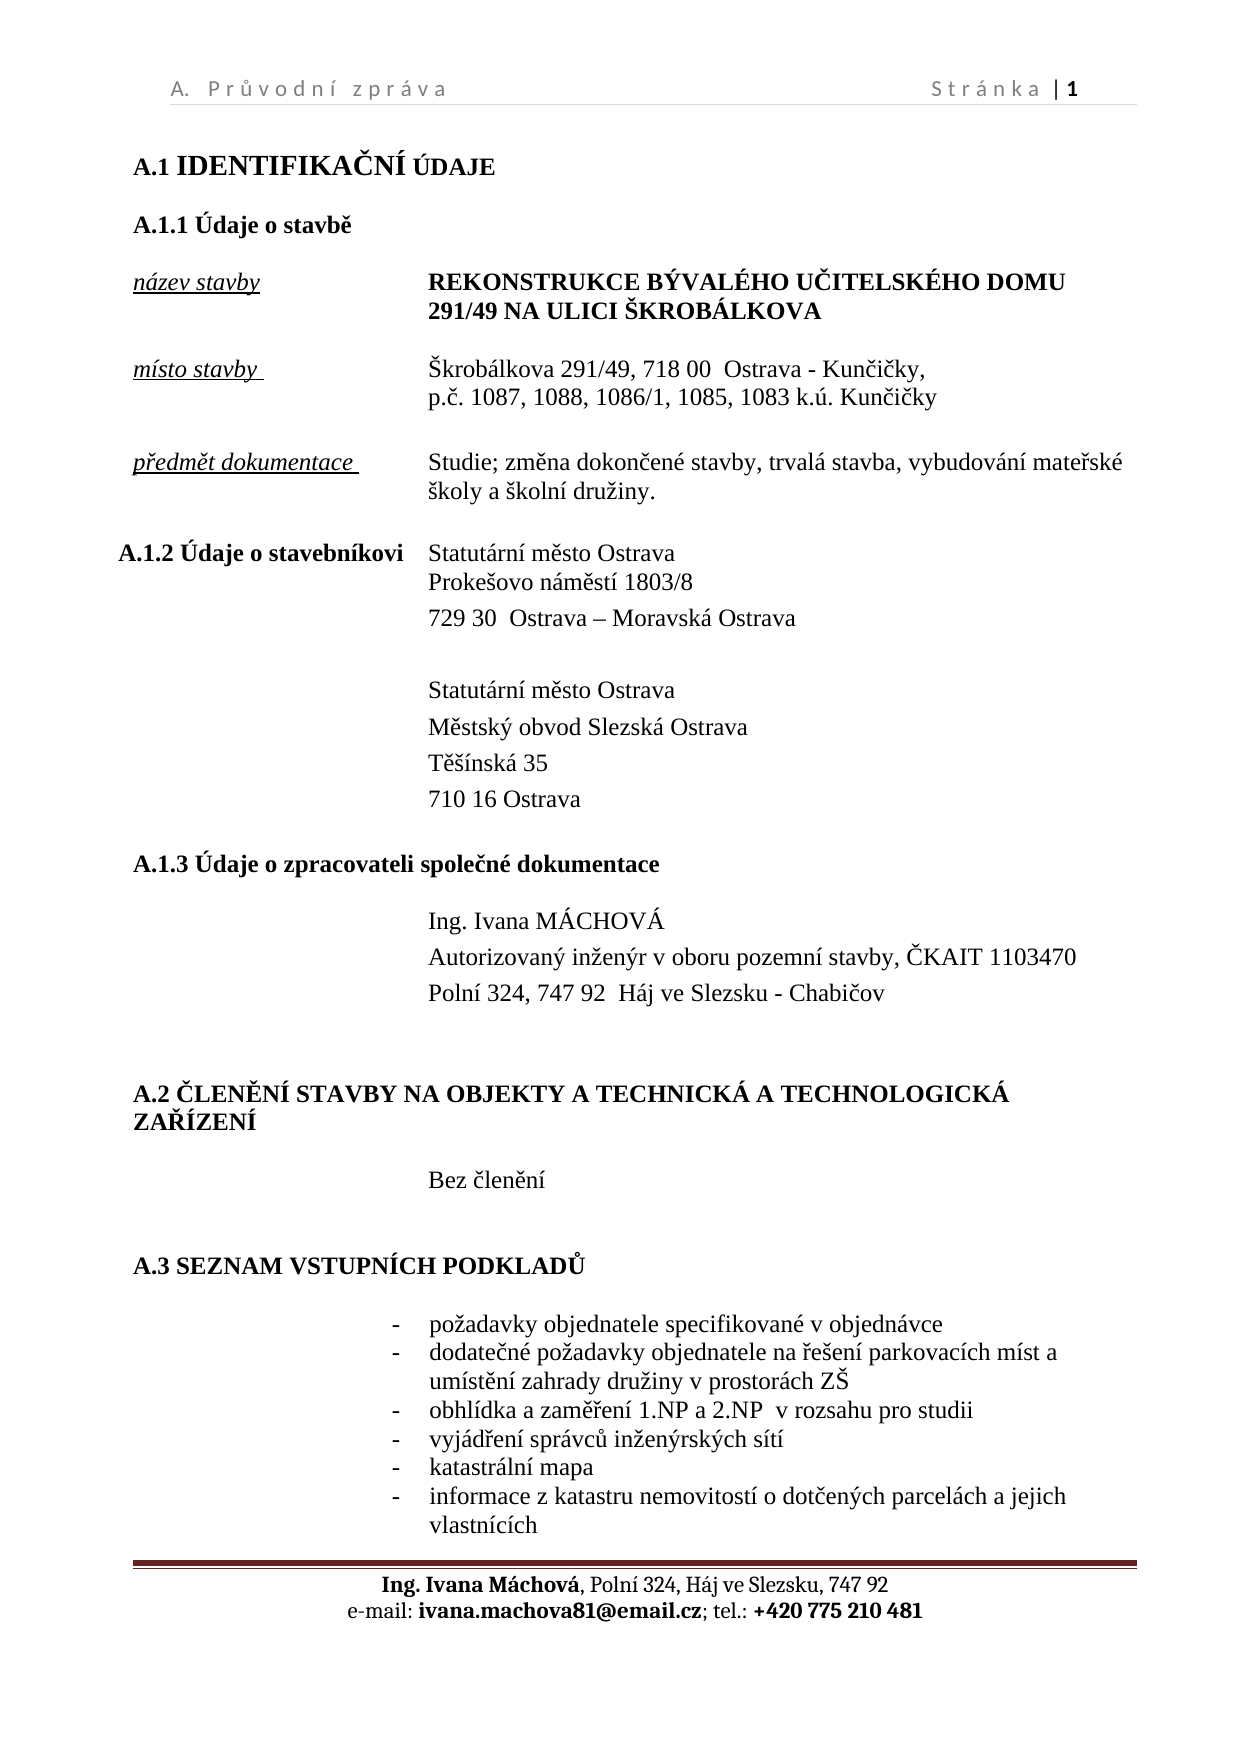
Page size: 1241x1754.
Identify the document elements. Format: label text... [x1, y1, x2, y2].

text A.1 IDENTIFIKAČNÍ ÚDAJE [133, 148, 1137, 181]
list vyjádření správců inženýrských sítí [392, 1424, 1137, 1452]
list požadavky objednatele specifikované v objednávce [392, 1309, 1137, 1337]
text Autorizovaný inženýr v oboru pozemní stavby, ČKAIT 1103470 [354, 942, 1137, 971]
text A.1.1 Údaje o stavbě [133, 210, 1137, 239]
text Ing. Ivana MÁCHOVÁ [354, 906, 1137, 935]
list dodatečné požadavky objednatele na řešení parkovacích míst a umístění zahrady družiny v prostorách ZŠ [392, 1337, 1137, 1395]
list katastrální mapa [392, 1452, 1137, 1481]
text A.3 SEZNAM VSTUPNÍCH PODKLADŮ [133, 1251, 1137, 1280]
text 710 16 Ostrava [354, 784, 1137, 813]
text Polní 324, 747 92 Háj ve Slezsku - Chabičov [354, 978, 1137, 1007]
text 729 30 Ostrava – Moravská Ostrava [354, 603, 1137, 632]
text Těšínská 35 [354, 748, 1137, 777]
text Bez členění [354, 1165, 1137, 1194]
text Prokešovo náměstí 1803/8 [354, 567, 1137, 596]
text Statutární město Ostrava [354, 676, 1137, 704]
list obhlídka a zaměření 1.NP a 2.NP v rozsahu pro studii [392, 1395, 1137, 1424]
list informace z katastru nemovitostí o dotčených parcelách a jejich vlastnících [392, 1481, 1137, 1539]
text p.č. 1087, 1088, 1086/1, 1085, 1083 k.ú. Kunčičky [354, 382, 1137, 411]
text místo stavby Škrobálkova 291/49, 718 00 Ostrava - Kunčičky, [133, 354, 1137, 382]
text A.1.3 Údaje o zpracovateli společné dokumentace [133, 849, 1137, 878]
text Městský obvod Slezská Ostrava [354, 712, 1137, 740]
text A.1.2 Údaje o stavebníkovi Statutární město Ostrava [118, 538, 1137, 567]
text předmět dokumentace Studie; změna dokončené stavby, trvalá stavba, vybudování mateřské školy a školní družiny. [133, 447, 1137, 505]
text A.2 ČLENĚNÍ STAVBY NA OBJEKTY A TECHNICKÁ A TECHNOLOGICKÁ ZAŘÍZENÍ [133, 1079, 1137, 1136]
text název stavby REKONSTRUKCE BÝVALÉHO UČITELSKÉHO DOMU 291/49 NA ULICI ŠKROBÁLKOVA [133, 267, 1137, 325]
